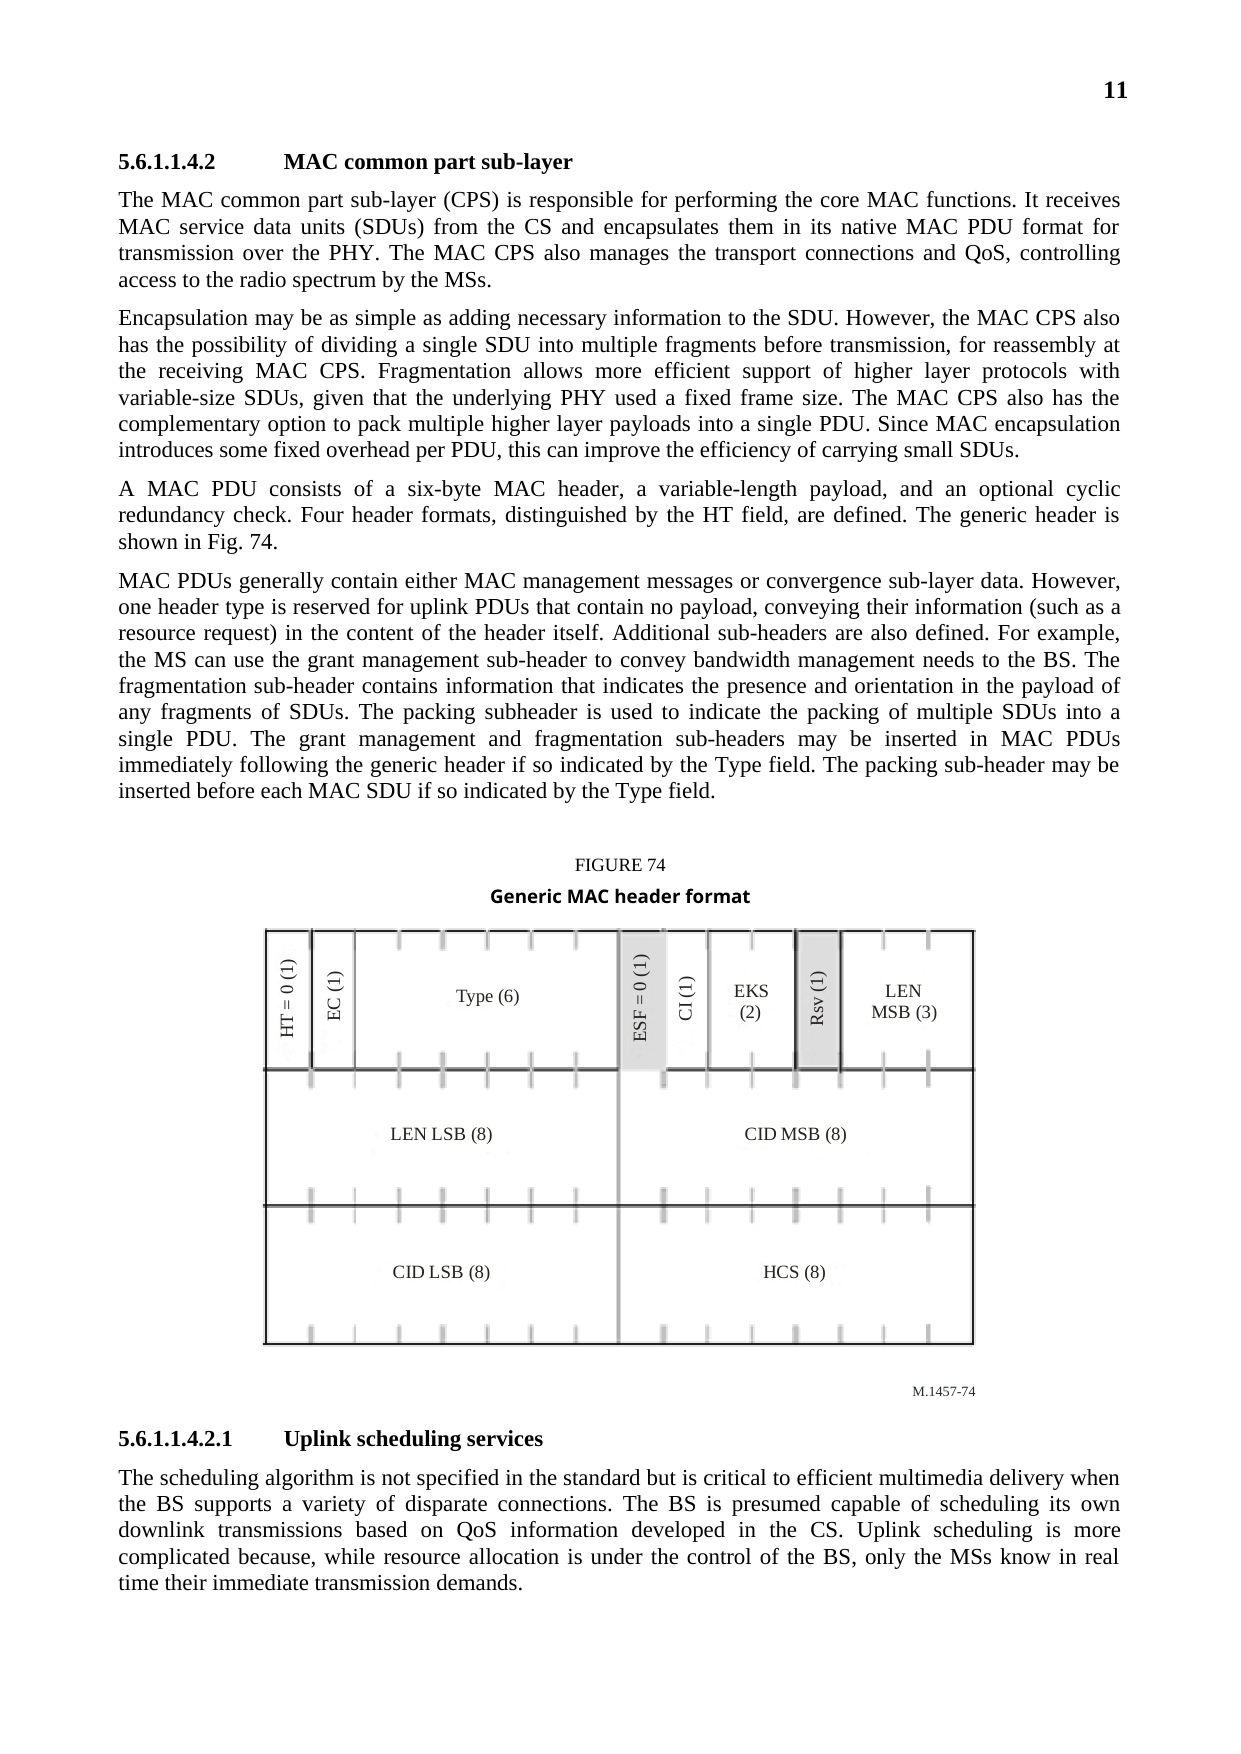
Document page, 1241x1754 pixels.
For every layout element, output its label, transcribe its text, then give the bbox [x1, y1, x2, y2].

text The MAC common part sub-layer (CPS) is responsible for performing the core MAC functions. It receives MAC service data units (SDUs) from the CS and encapsulates them in its native MAC PDU format for transmission over the PHY. The MAC CPS also manages the transport connections and QoS, controlling access to the radio spectrum by the MSs. [118, 187, 1122, 292]
text The scheduling algorithm is not specified in the standard but is critical to efficient multimedia delivery when the BS supports a variety of disparate connections. The BS is presumed capable of scheduling its own downlink transmissions based on QoS information developed in the CS. Uplink scheduling is more complicated because, while resource allocation is under the control of the BS, only the MSs know in real time their immediate transmission demands. [118, 1464, 1122, 1595]
text FIGURE 74 [118, 854, 1122, 875]
text Encapsulation may be as simple as adding necessary information to the SDU. However, the MAC CPS also has the possibility of dividing a single SDU into multiple fragments before transmission, for reassembly at the receiving MAC CPS. Fragmentation allows more efficient support of higher layer protocols with variable-size SDUs, given that the underlying PHY used a fixed frame size. The MAC CPS also has the complementary option to pack multiple higher layer payloads into a single PDU. Since MAC encapsulation introduces some fixed overhead per PDU, this can improve the efficiency of carrying small SDUs. [118, 304, 1122, 463]
text MAC PDUs generally contain either MAC management messages or convergence sub-layer data. However, one header type is reserved for uplink PDUs that contain no payload, conveying their information (such as a resource request) in the content of the header itself. Additional sub-headers are also defined. For example, the MS can use the grant management sub-header to convey bandwidth management needs to the BS. The fragmentation sub-header contains information that indicates the presence and orientation in the payload of any fragments of SDUs. The packing subheader is used to indicate the packing of multiple SDUs into a single PDU. The grant management and fragmentation sub-headers may be inserted in MAC PDUs immediately following the generic header if so indicated by the Type field. The packing sub-header may be inserted before each MAC SDU if so indicated by the Type field. [118, 567, 1122, 804]
title Generic MAC header format [118, 884, 1122, 909]
subtitle 5.6.1.1.4.2 MAC common part sub-layer [118, 148, 1122, 174]
subtitle 5.6.1.1.4.2.1 Uplink scheduling services [118, 1425, 1122, 1451]
text A MAC PDU consists of a six-byte MAC header, a variable-length payload, and an optional cyclic redundancy check. Four header formats, distinguished by the HT field, are defined. The generic header is shown in Fig. 74. [118, 475, 1122, 554]
